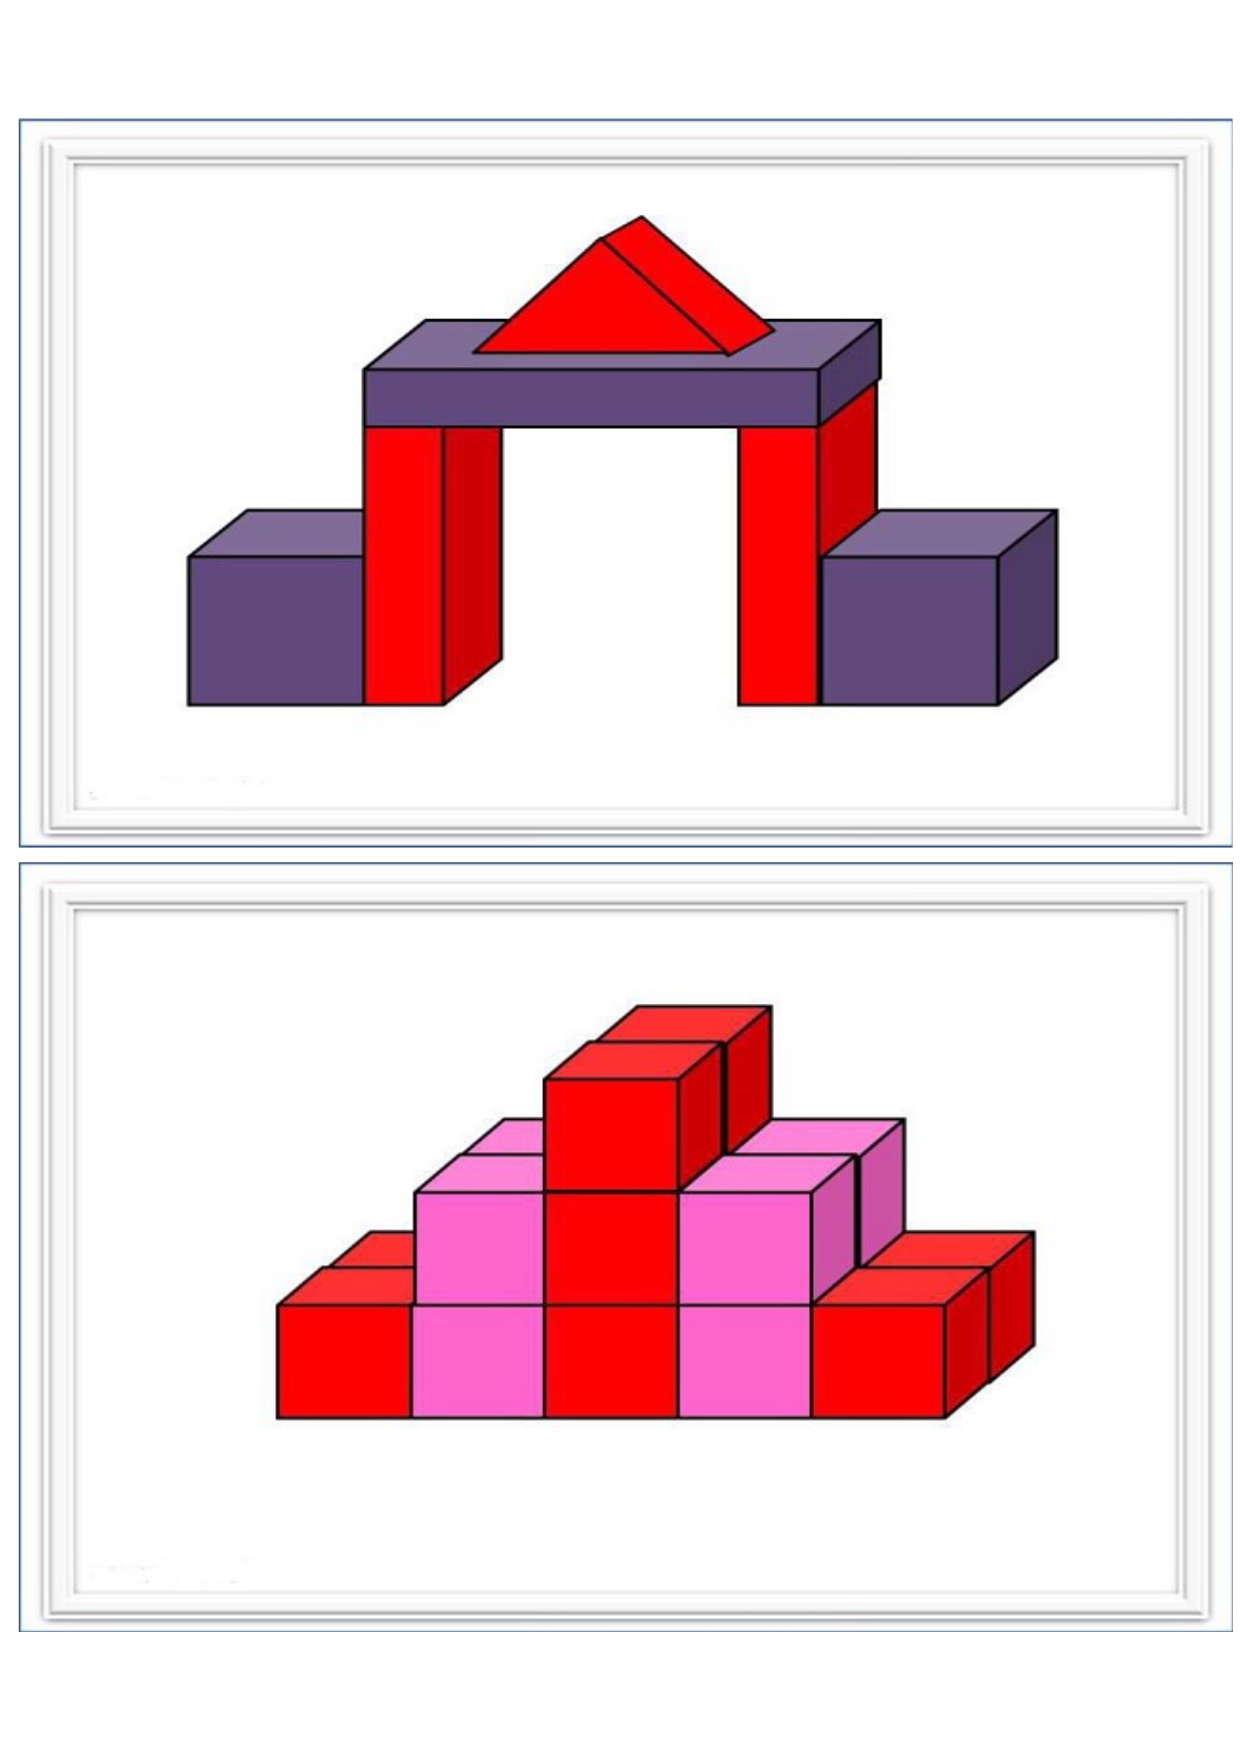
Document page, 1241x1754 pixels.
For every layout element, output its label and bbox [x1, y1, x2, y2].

picture [17, 118, 1232, 846]
picture [17, 862, 1232, 1630]
